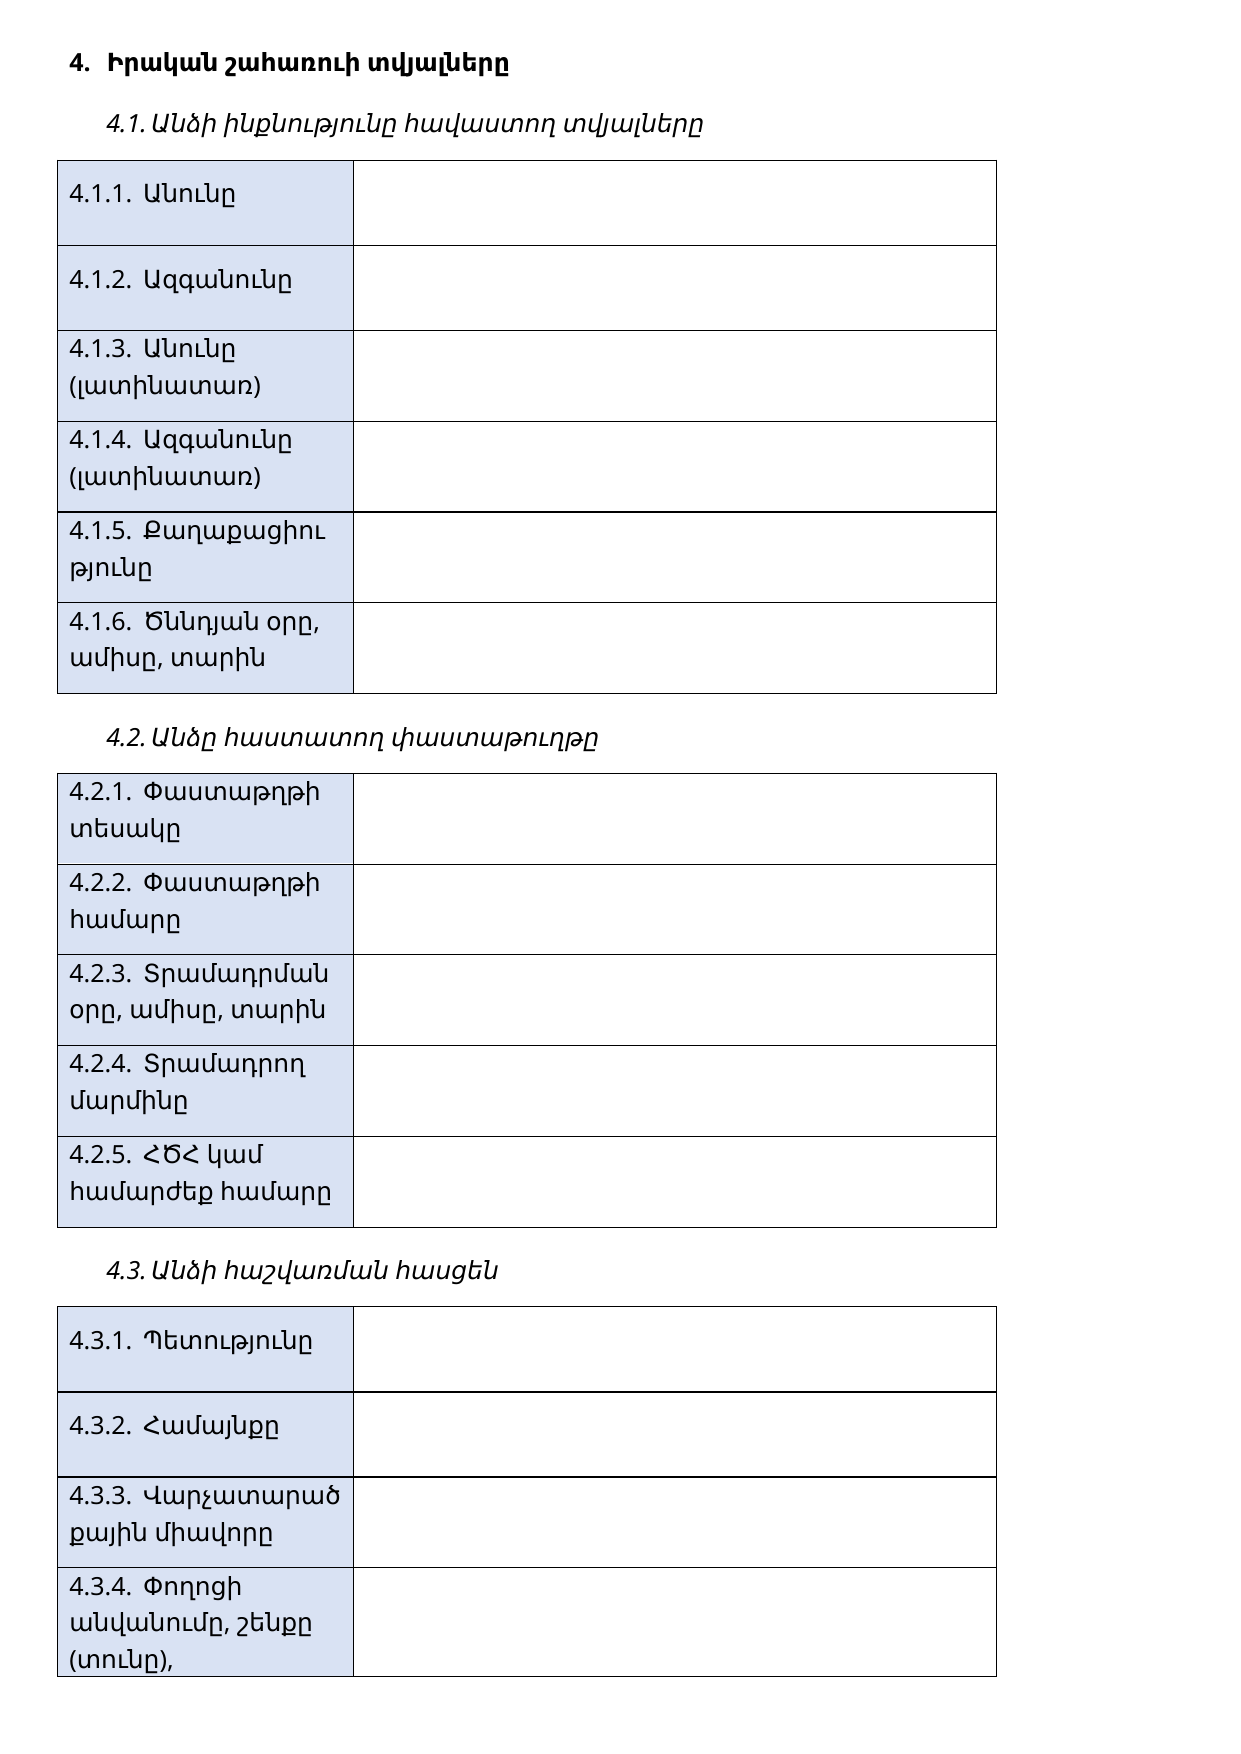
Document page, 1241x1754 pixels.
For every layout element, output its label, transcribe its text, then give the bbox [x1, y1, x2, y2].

table_cell Ազգանունը [58, 246, 353, 330]
list Իրական շահառուի տվյալները [69, 44, 1152, 78]
table_cell Ազգանունը (լատինատառ) [58, 422, 353, 511]
table_cell Ծննդյան օրը, ամիսը, տարին [58, 603, 353, 693]
table_cell Տրամադրող մարմինը [58, 1046, 353, 1136]
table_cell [58, 1568, 353, 1676]
table_header [354, 161, 996, 245]
table_header Պետությունը [58, 1307, 353, 1391]
table_cell [354, 955, 996, 1045]
table_cell Փաստաթղթի համարը [58, 865, 353, 954]
table_header Փաստաթղթի տեսակը [58, 774, 353, 863]
table_cell Համայնքը [58, 1393, 353, 1476]
table_cell [354, 603, 996, 693]
table_cell Տրամադրման օրը, ամիսը, տարին [58, 955, 353, 1045]
table_cell [354, 1137, 996, 1227]
table_cell [354, 1568, 996, 1676]
list Անձը հաստատող փաստաթուղթը [106, 719, 1152, 753]
table_cell [354, 513, 996, 602]
table_cell [354, 422, 996, 511]
table_cell [354, 865, 996, 954]
table_cell [354, 331, 996, 421]
list Անձի ինքնությունը հավաստող տվյալները [106, 106, 1152, 140]
table_cell [354, 1393, 996, 1476]
table_cell Քաղաքացիությունը [58, 513, 353, 602]
table_header Անունը [58, 161, 353, 245]
table_cell ՀԾՀ կամ համարժեք համարը [58, 1137, 353, 1227]
table_cell Վարչատարածքային միավորը [58, 1478, 353, 1567]
table_cell [354, 1046, 996, 1136]
table_header [354, 1307, 996, 1391]
table_cell [354, 1478, 996, 1567]
table_cell Անունը (լատինատառ) [58, 331, 353, 421]
table_cell [354, 246, 996, 330]
table_header [354, 774, 996, 863]
list Անձի հաշվառման հասցեն [106, 1253, 1152, 1287]
